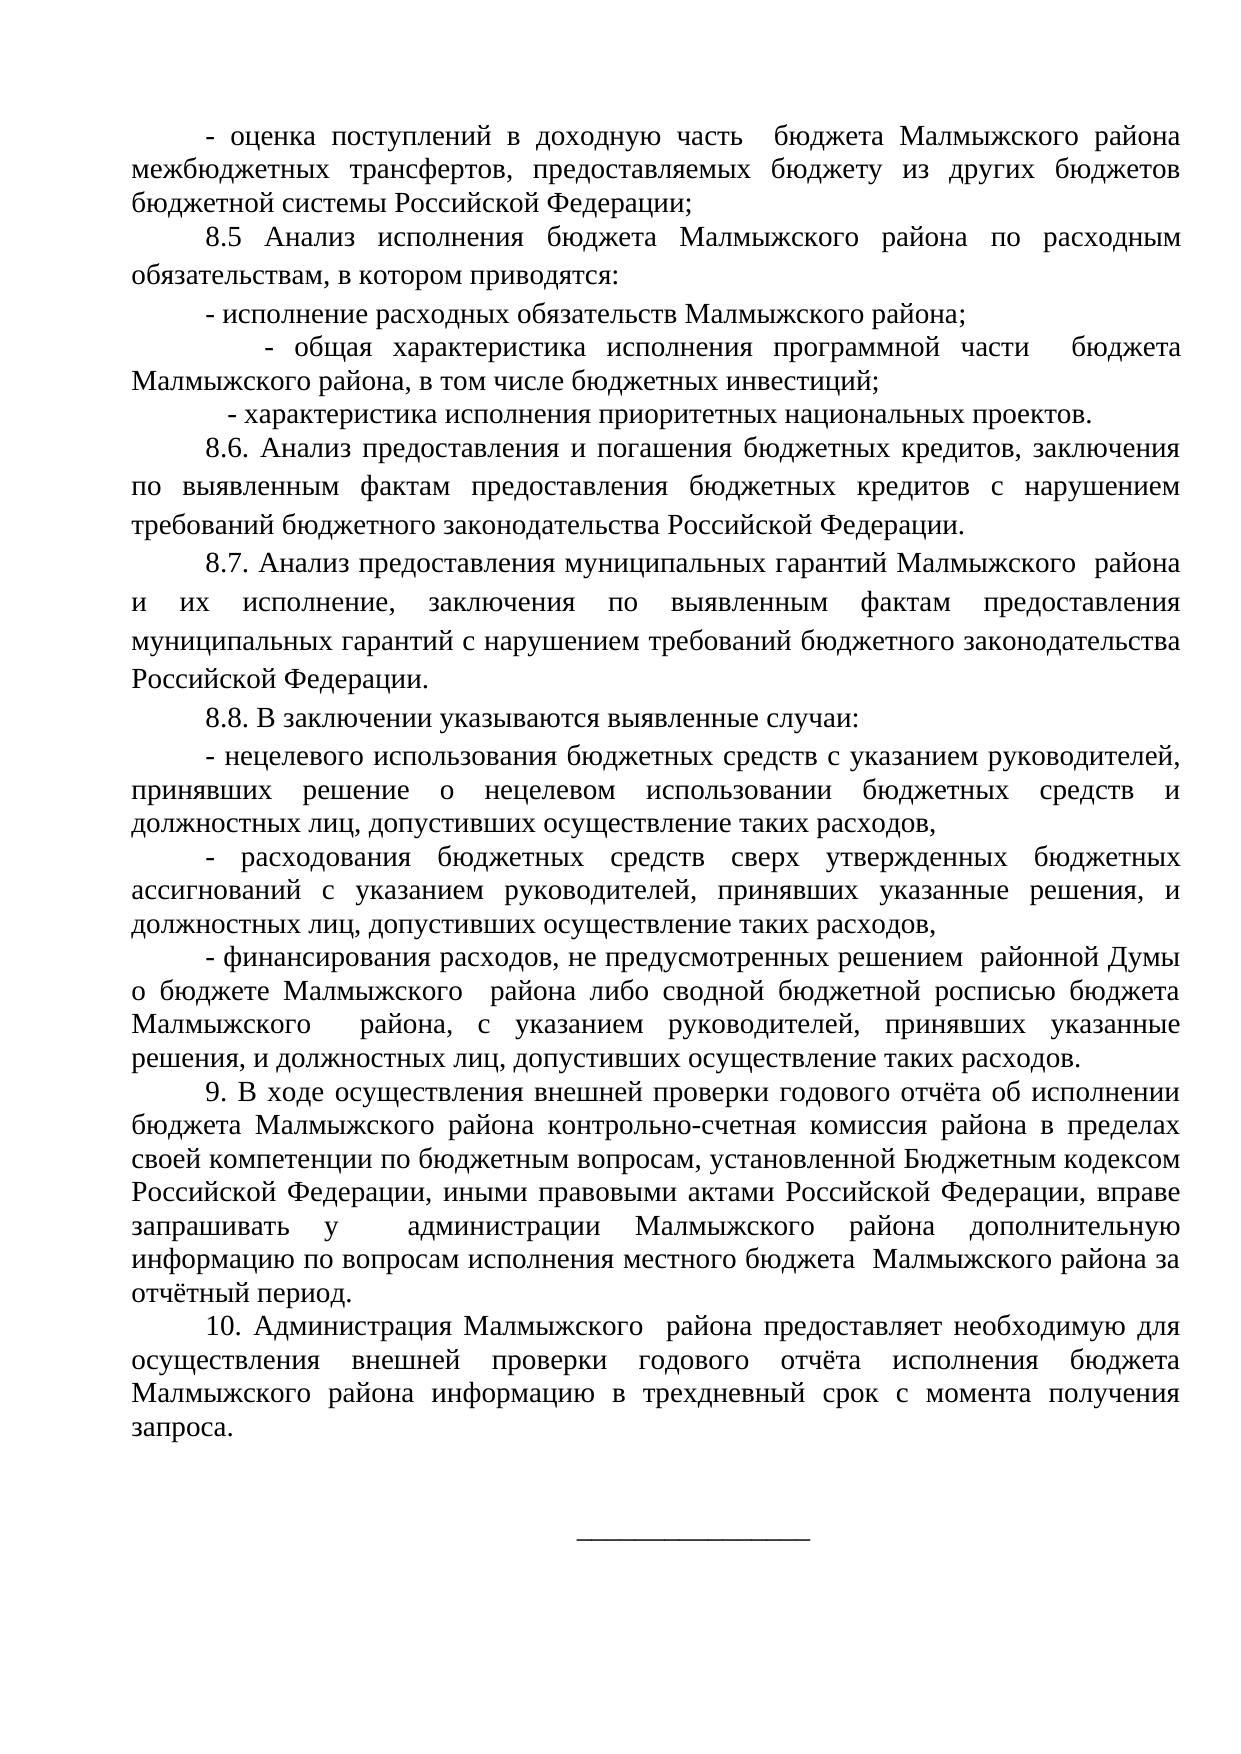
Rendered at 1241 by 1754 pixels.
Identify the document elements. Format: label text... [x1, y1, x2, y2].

text - оценка поступлений в доходную часть бюджета Малмыжского района межбюджетных трансфертов, предоставляемых бюджету из других бюджетов бюджетной системы Российской Федерации; [131, 118, 1181, 219]
text - расходования бюджетных средств сверх утвержденных бюджетных ассигнований с указанием руководителей, принявших указанные решения, и должностных лиц, допустивших осуществление таких расходов, [131, 839, 1181, 939]
text ________________ [131, 1510, 1181, 1543]
text - исполнение расходных обязательств Малмыжского района; [131, 296, 1181, 329]
text 10. Администрация Малмыжского района предоставляет необходимую для осуществления внешней проверки годового отчёта исполнения бюджета Малмыжского района информацию в трехдневный срок с момента получения запроса. [131, 1308, 1181, 1443]
text 8.8. В заключении указываются выявленные случаи: [131, 700, 1181, 733]
text 9. В ходе осуществления внешней проверки годового отчёта об исполнении бюджета Малмыжского района контрольно-счетная комиссия района в пределах своей компетенции по бюджетным вопросам, установленной Бюджетным кодексом Российской Федерации, иными правовыми актами Российской Федерации, вправе запрашивать у администрации Малмыжского района дополнительную информацию по вопросам исполнения местного бюджета Малмыжского района за отчётный период. [131, 1074, 1181, 1308]
text - финансирования расходов, не предусмотренных решением районной Думы о бюджете Малмыжского района либо сводной бюджетной росписью бюджета Малмыжского района, с указанием руководителей, принявших указанные решения, и должностных лиц, допустивших осуществление таких расходов. [131, 939, 1181, 1074]
text - общая характеристика исполнения программной части бюджета Малмыжского района, в том числе бюджетных инвестиций; [131, 329, 1181, 396]
text 8.6. Анализ предоставления и погашения бюджетных кредитов, заключения по выявленным фактам предоставления бюджетных кредитов с нарушением требований бюджетного законодательства Российской Федерации. [131, 430, 1181, 541]
text 8.5 Анализ исполнения бюджета Малмыжского района по расходным обязательствам, в котором приводятся: [131, 219, 1181, 291]
text 8.7. Анализ предоставления муниципальных гарантий Малмыжского района и их исполнение, заключения по выявленным фактам предоставления муниципальных гарантий с нарушением требований бюджетного законодательства Российской Федерации. [131, 546, 1181, 695]
text - характеристика исполнения приоритетных национальных проектов. [131, 396, 1181, 430]
text - нецелевого использования бюджетных средств с указанием руководителей, принявших решение о нецелевом использовании бюджетных средств и должностных лиц, допустивших осуществление таких расходов, [131, 738, 1181, 839]
